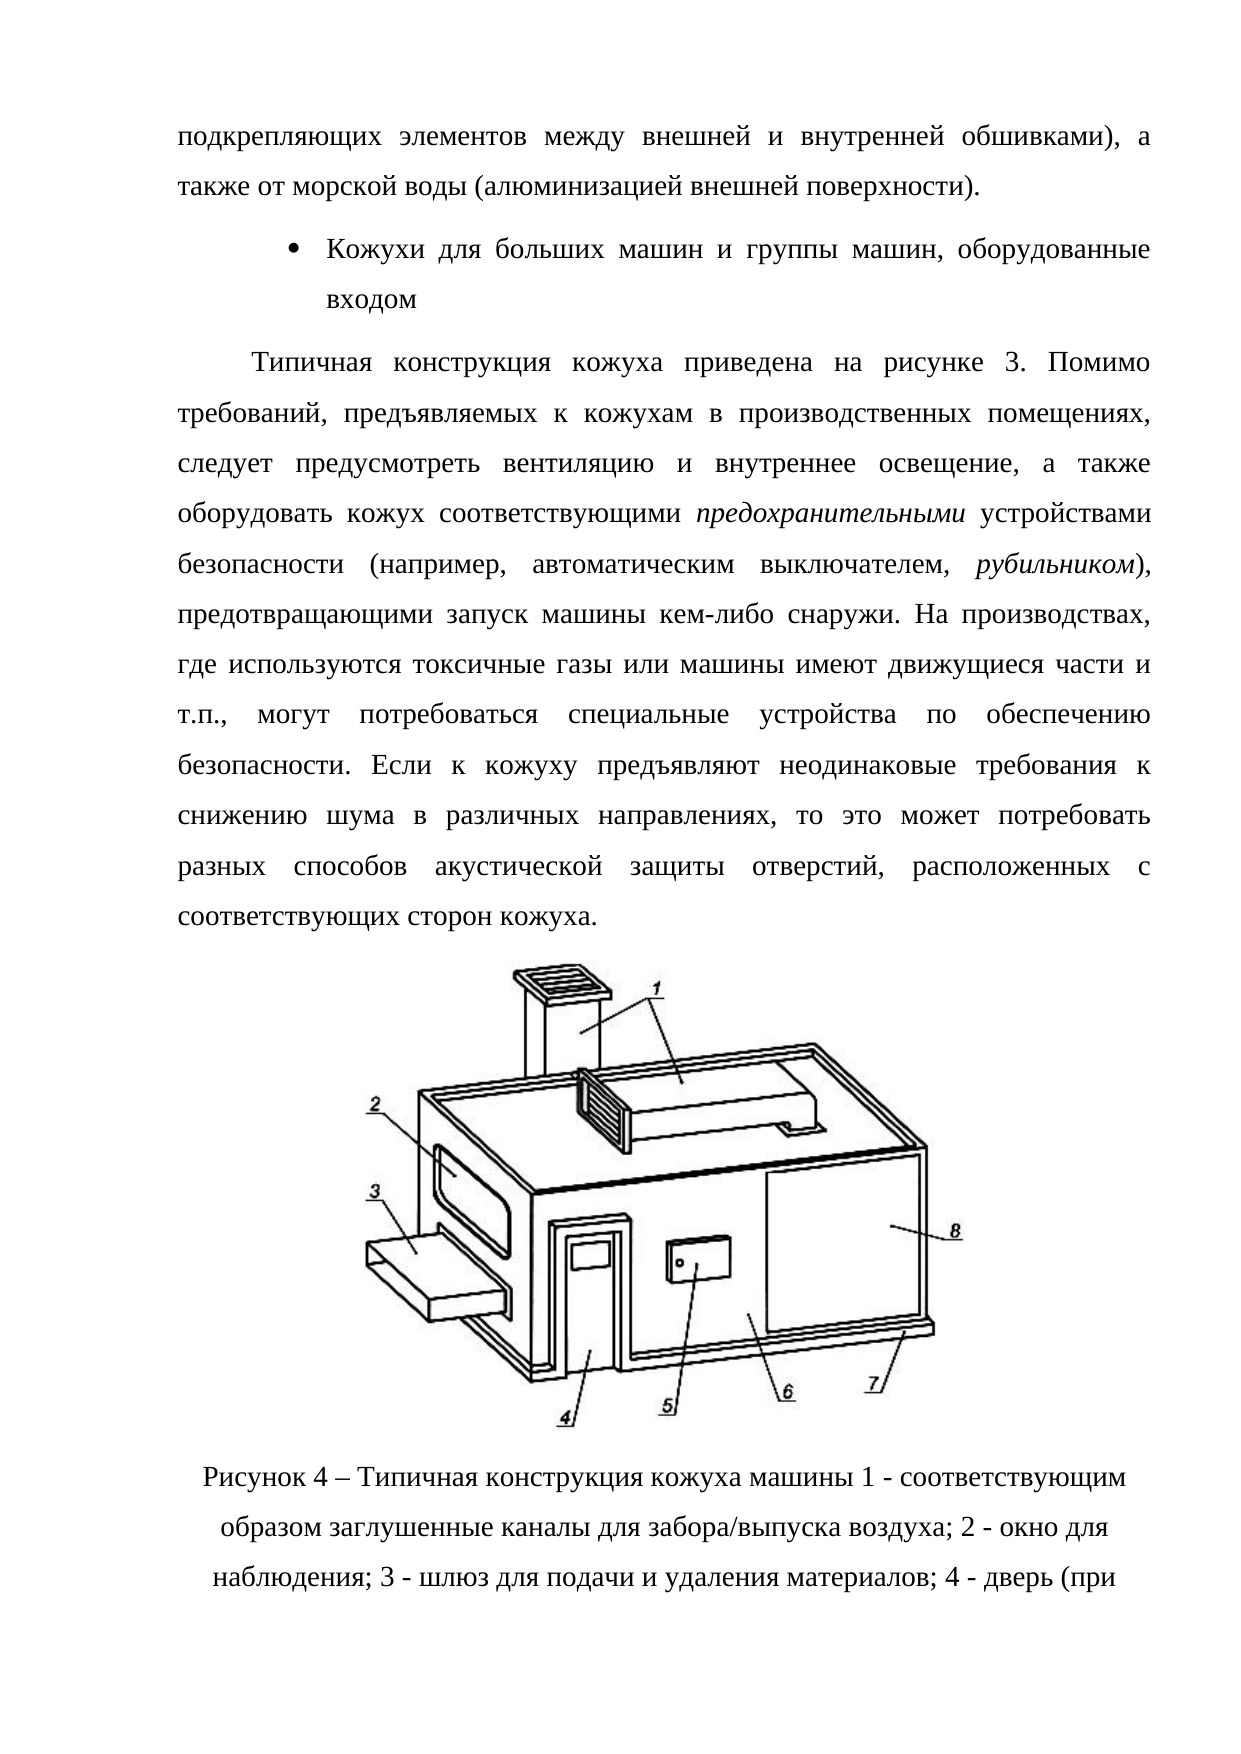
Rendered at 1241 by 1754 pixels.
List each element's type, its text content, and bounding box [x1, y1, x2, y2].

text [177, 118, 1152, 202]
picture [363, 960, 966, 1430]
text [177, 1459, 1152, 1593]
list Кожухи для больших машин и группы машин, оборудованные входом [288, 231, 1152, 315]
text Типичная конструкция кожуха приведена на рисунке 3. Помимо требований, предъявляемых к кожухам в производственных помещениях, следует предусмотреть вентиляцию и внутреннее освещение, а также оборудовать кожух соответствующими предохранительными устройствами безопасности (например, автоматическим выключателем, рубильником), предотвращающими запуск машины кем-либо снаружи. На производствах, где используются токсичные газы или машины имеют движущиеся части и т.п., могут потребоваться специальные устройства по обеспечению безопасности. Если к кожуху предъявляют неодинаковые требования к снижению шума в различных направлениях, то это может потребовать разных способов акустической защиты отверстий, расположенных с соответствующих сторон кожуха. [177, 344, 1152, 931]
